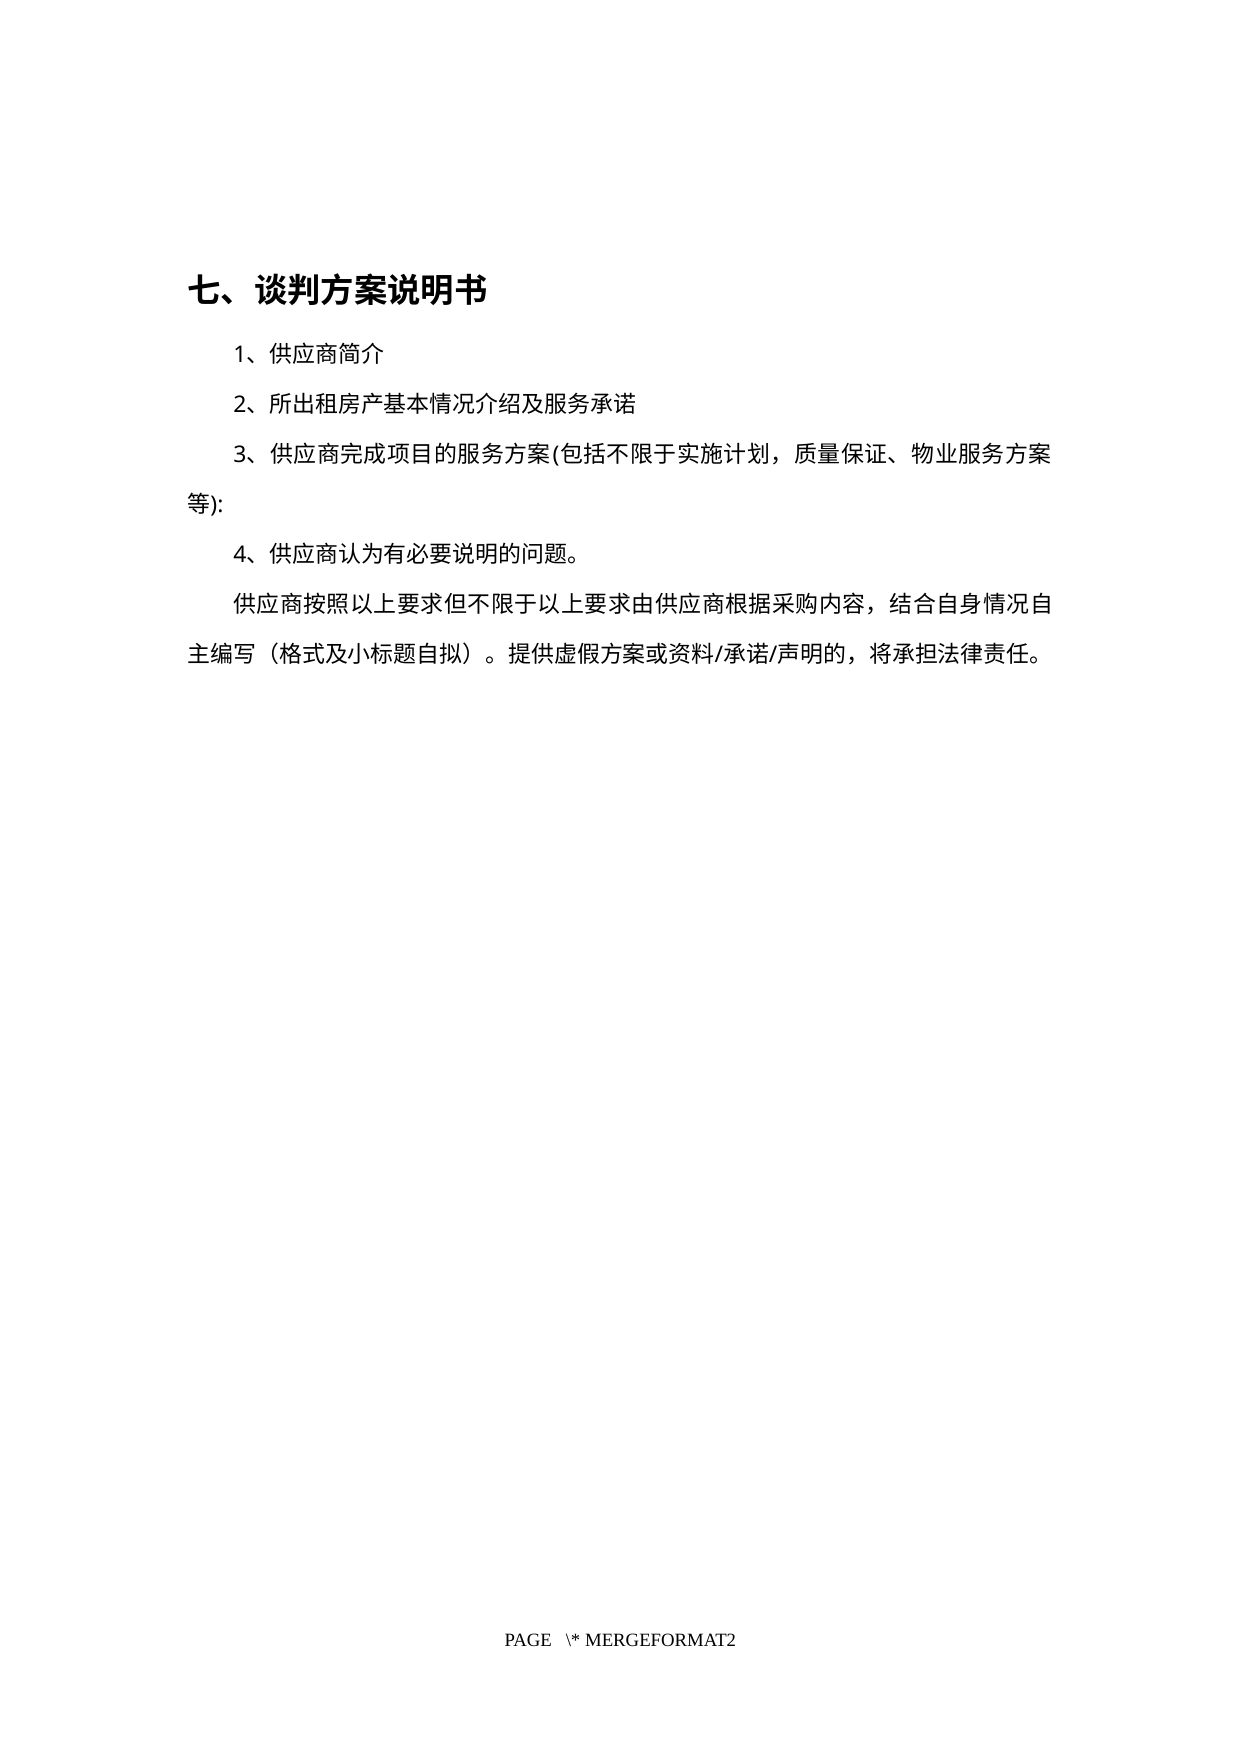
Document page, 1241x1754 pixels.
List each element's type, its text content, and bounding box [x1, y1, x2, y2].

text 2、所出租房产基本情况介绍及服务承诺 [187, 386, 1053, 420]
text 4、供应商认为有必要说明的问题。 [187, 536, 1053, 569]
text 七、谈判方案说明书 [187, 264, 1053, 312]
text 3、供应商完成项目的服务方案(包括不限于实施计划，质量保证、物业服务方案等): [187, 436, 1053, 519]
text 供应商按照以上要求但不限于以上要求由供应商根据采购内容，结合自身情况自主编写（格式及小标题自拟）。提供虚假方案或资料/承诺/声明的，将承担法律责任。 [187, 586, 1053, 669]
text 1、供应商简介 [187, 336, 1053, 370]
